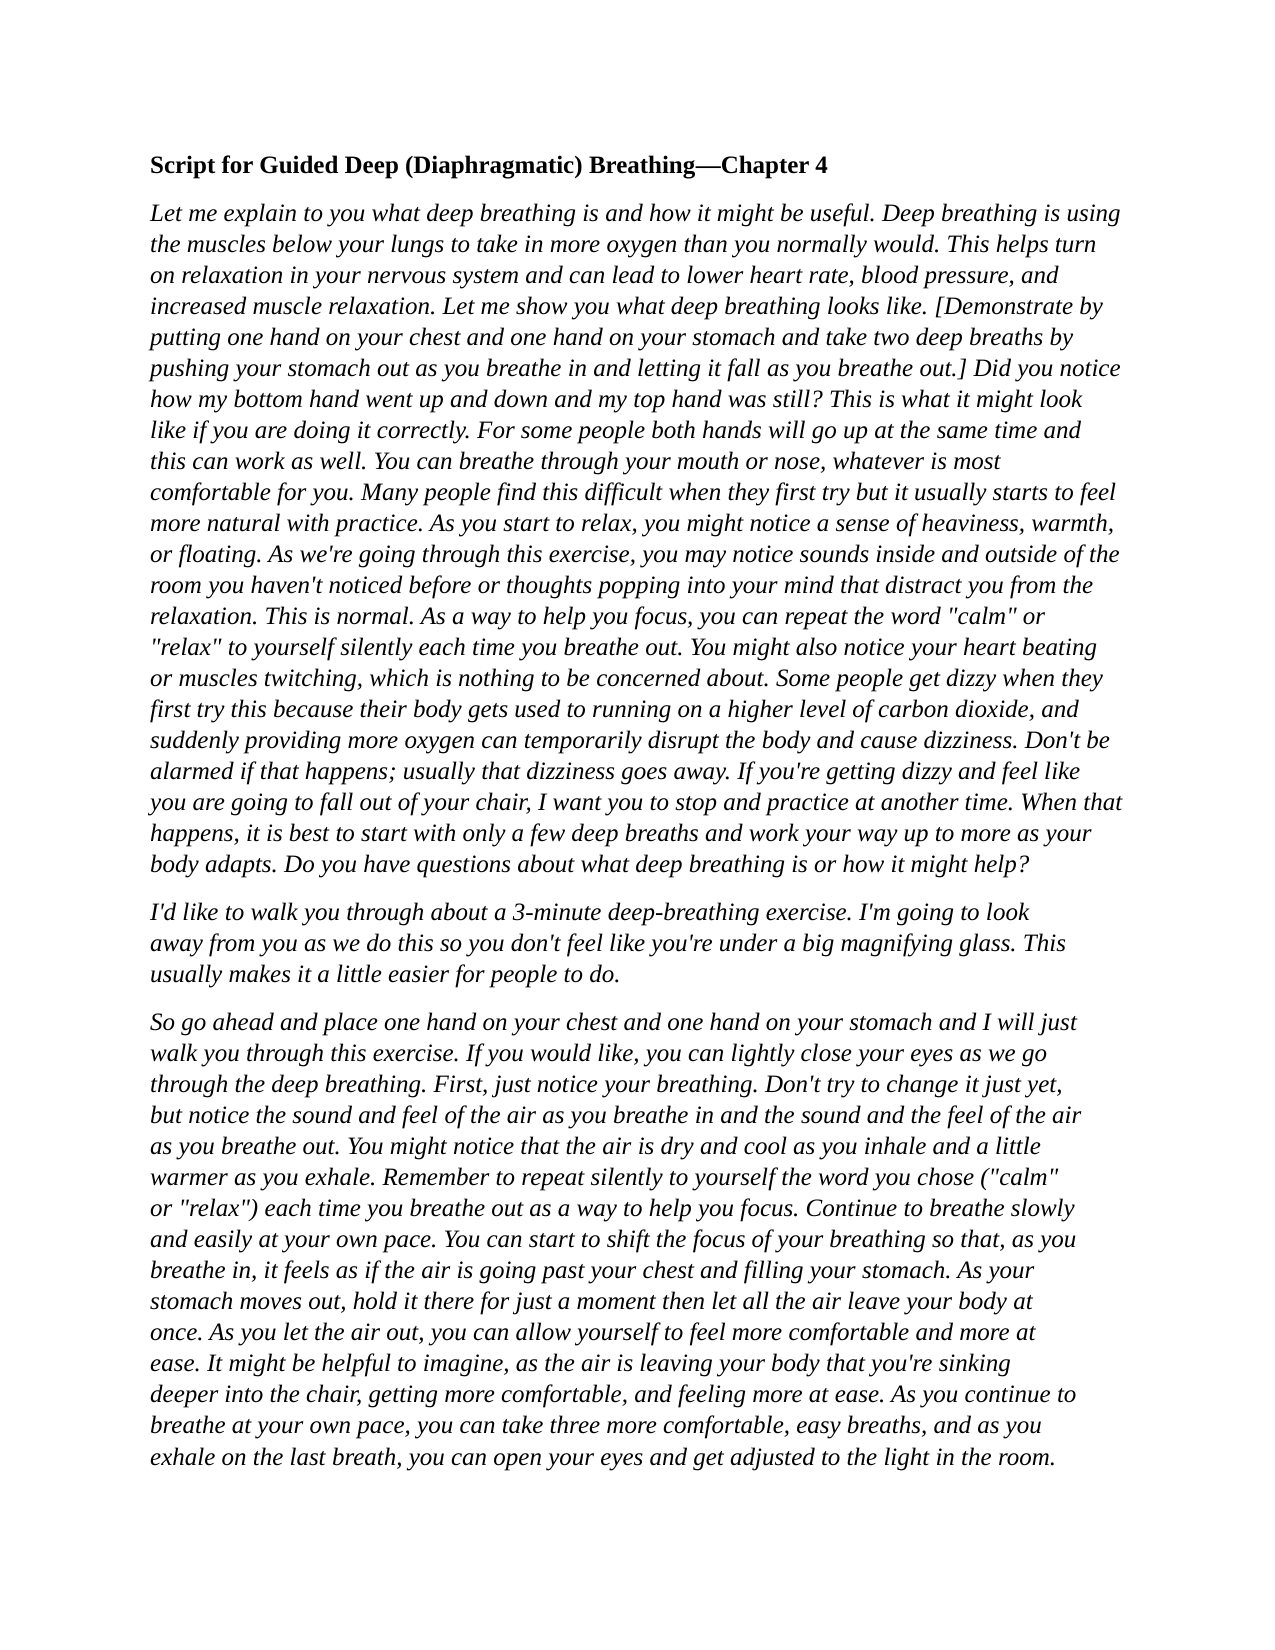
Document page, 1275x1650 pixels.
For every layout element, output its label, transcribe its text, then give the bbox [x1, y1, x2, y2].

text So go ahead and place one hand on your chest and one hand on your stomach and I will just walk you through this exercise. If you would like, you can lightly close your eyes as we go through the deep breathing. First, just notice your breathing. Don't try to change it just yet, but notice the sound and feel of the air as you breathe in and the sound and the feel of the air as you breathe out. You might notice that the air is dry and cool as you inhale and a little warmer as you exhale. Remember to repeat silently to yourself the word you chose ("calm" or "relax") each time you breathe out as a way to help you focus. Continue to breathe slowly and easily at your own pace. You can start to shift the focus of your breathing so that, as you breathe in, it feels as if the air is going past your chest and filling your stomach. As your stomach moves out, hold it there for just a moment then let all the air leave your body at once. As you let the air out, you can allow yourself to feel more comfortable and more at ease. It might be helpful to imagine, as the air is leaving your body that you're sinking deeper into the chair, getting more comfortable, and feeling more at ease. As you continue to breathe at your own pace, you can take three more comfortable, easy breaths, and as you exhale on the last breath, you can open your eyes and get adjusted to the light in the room. [150, 1007, 1085, 1470]
text Let me explain to you what deep breathing is and how it might be useful. Deep breathing is using the muscles below your lungs to take in more oxygen than you normally would. This helps turn on relaxation in your nervous system and can lead to lower heart rate, blood pressure, and increased muscle relaxation. Let me show you what deep breathing looks like. [Demonstrate by putting one hand on your chest and one hand on your stomach and take two deep breaths by pushing your stomach out as you breathe in and letting it fall as you breathe out.] Did you notice how my bottom hand went up and down and my top hand was still? This is what it might look like if you are doing it correctly. For some people both hands will go up at the same time and this can work as well. You can breathe through your mouth or nose, whatever is most comfortable for you. Many people find this difficult when they first try but it usually starts to feel more natural with practice. As you start to relax, you might notice a sense of heaviness, warmth, or floating. As we're going through this exercise, you may notice sounds inside and outside of the room you haven't noticed before or thoughts popping into your mind that distract you from the relaxation. This is normal. As a way to help you focus, you can repeat the word "calm" or "relax" to yourself silently each time you breathe out. You might also notice your heart beating or muscles twitching, which is nothing to be concerned about. Some people get dizzy when they first try this because their body gets used to running on a higher level of carbon dioxide, and suddenly providing more oxygen can temporarily disrupt the body and cause dizziness. Don't be alarmed if that happens; usually that dizziness goes away. If you're getting dizzy and feel like you are going to fall out of your chair, I want you to stop and practice at another time. When that happens, it is best to start with only a few deep breaths and work your way up to more as your body adapts. Do you have questions about what deep breathing is or how it might help? [150, 198, 1125, 878]
text I'd like to walk you through about a 3-minute deep-breathing exercise. I'm going to look away from you as we do this so you don't feel like you're under a big magnifying glass. This usually makes it a little easier for people to do. [150, 897, 1085, 988]
text Script for Guided Deep (Diaphragmatic) Breathing—Chapter 4 [150, 150, 1125, 179]
